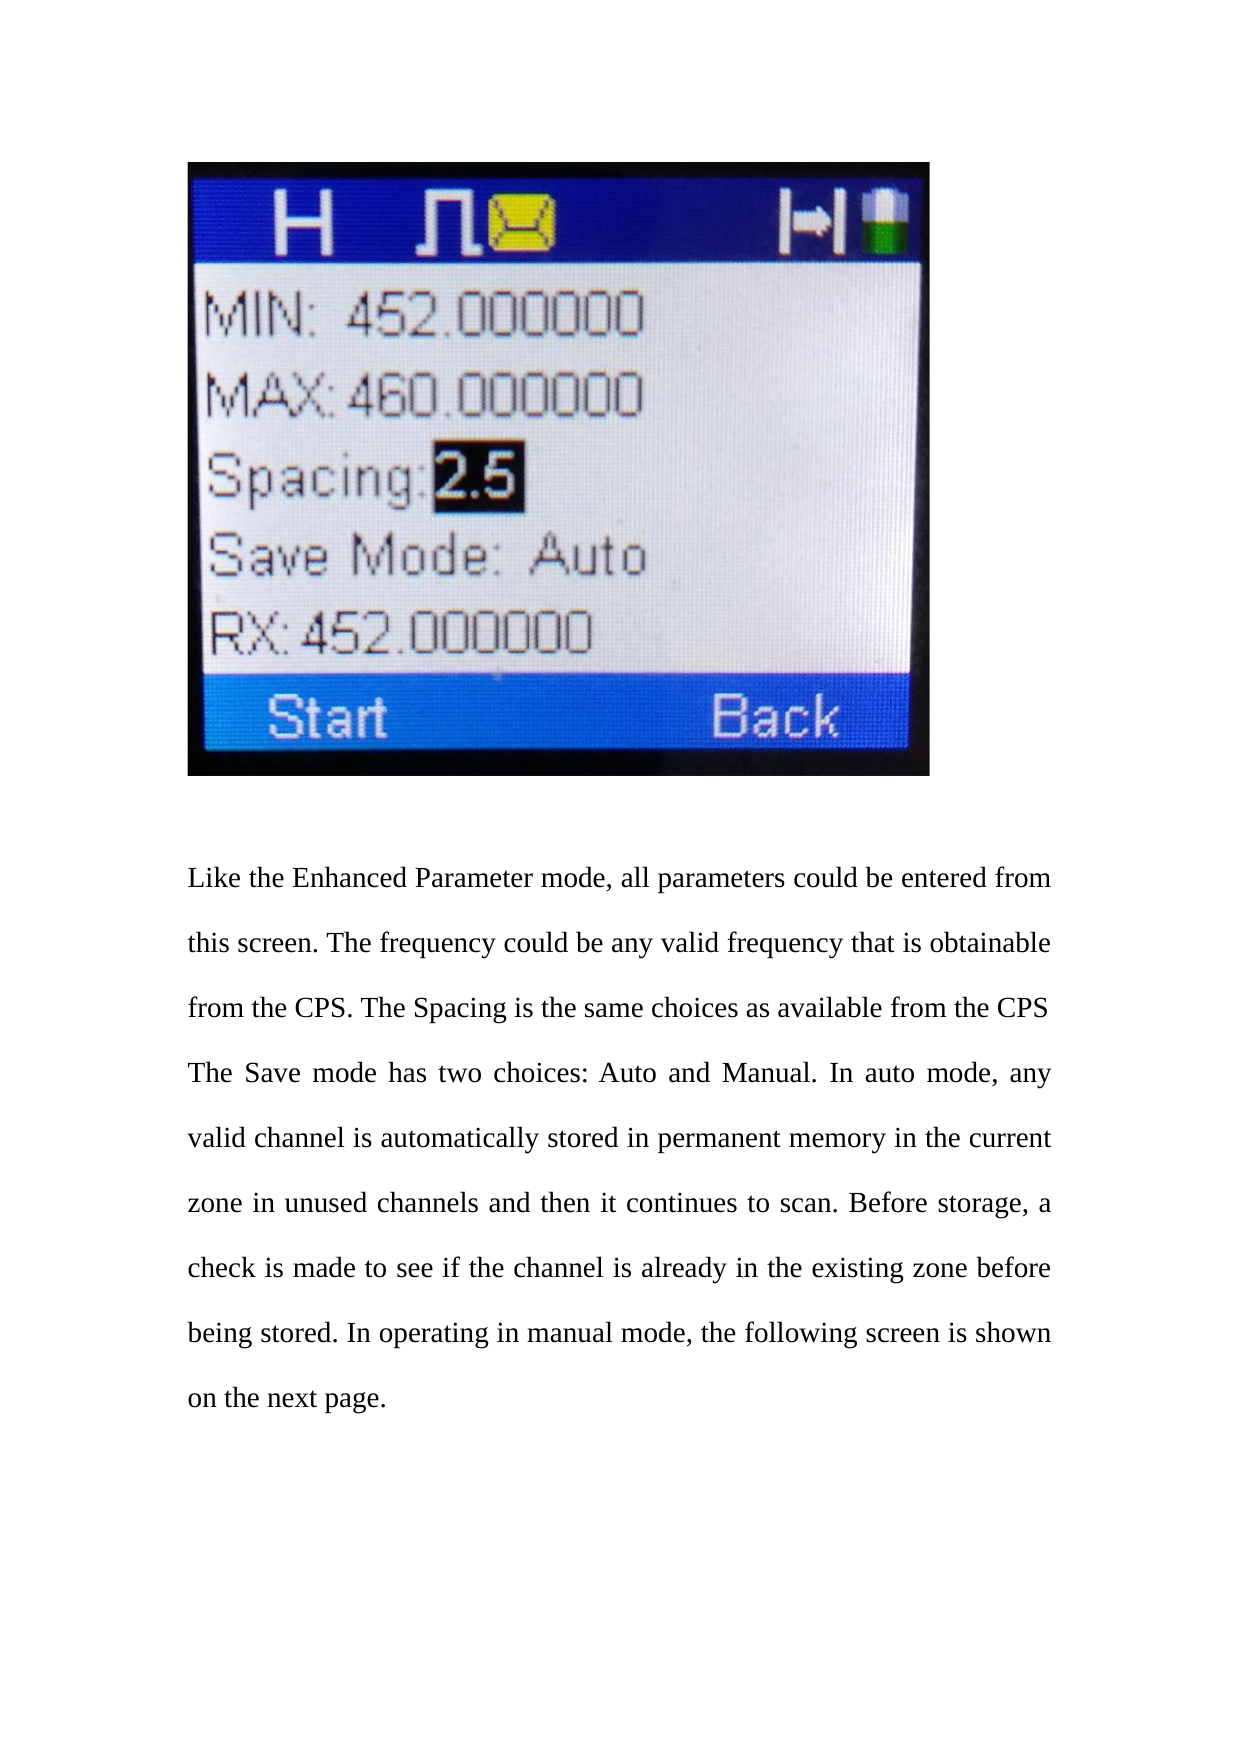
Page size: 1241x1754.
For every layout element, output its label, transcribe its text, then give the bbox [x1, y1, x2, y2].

text Like the Enhanced Parameter mode, all parameters could be entered from this screen. The frequency could be any valid frequency that is obtainable from the CPS. The Spacing is the same choices as available from the CPS [187, 844, 1053, 1039]
text The Save mode has two choices: Auto and Manual. In auto mode, any valid channel is automatically stored in permanent memory in the current zone in unused channels and then it continues to scan. Before storage, a check is made to see if the channel is already in the existing zone before being stored. In operating in manual mode, the following screen is shown on the next page. [187, 1039, 1053, 1429]
picture [187, 162, 930, 776]
